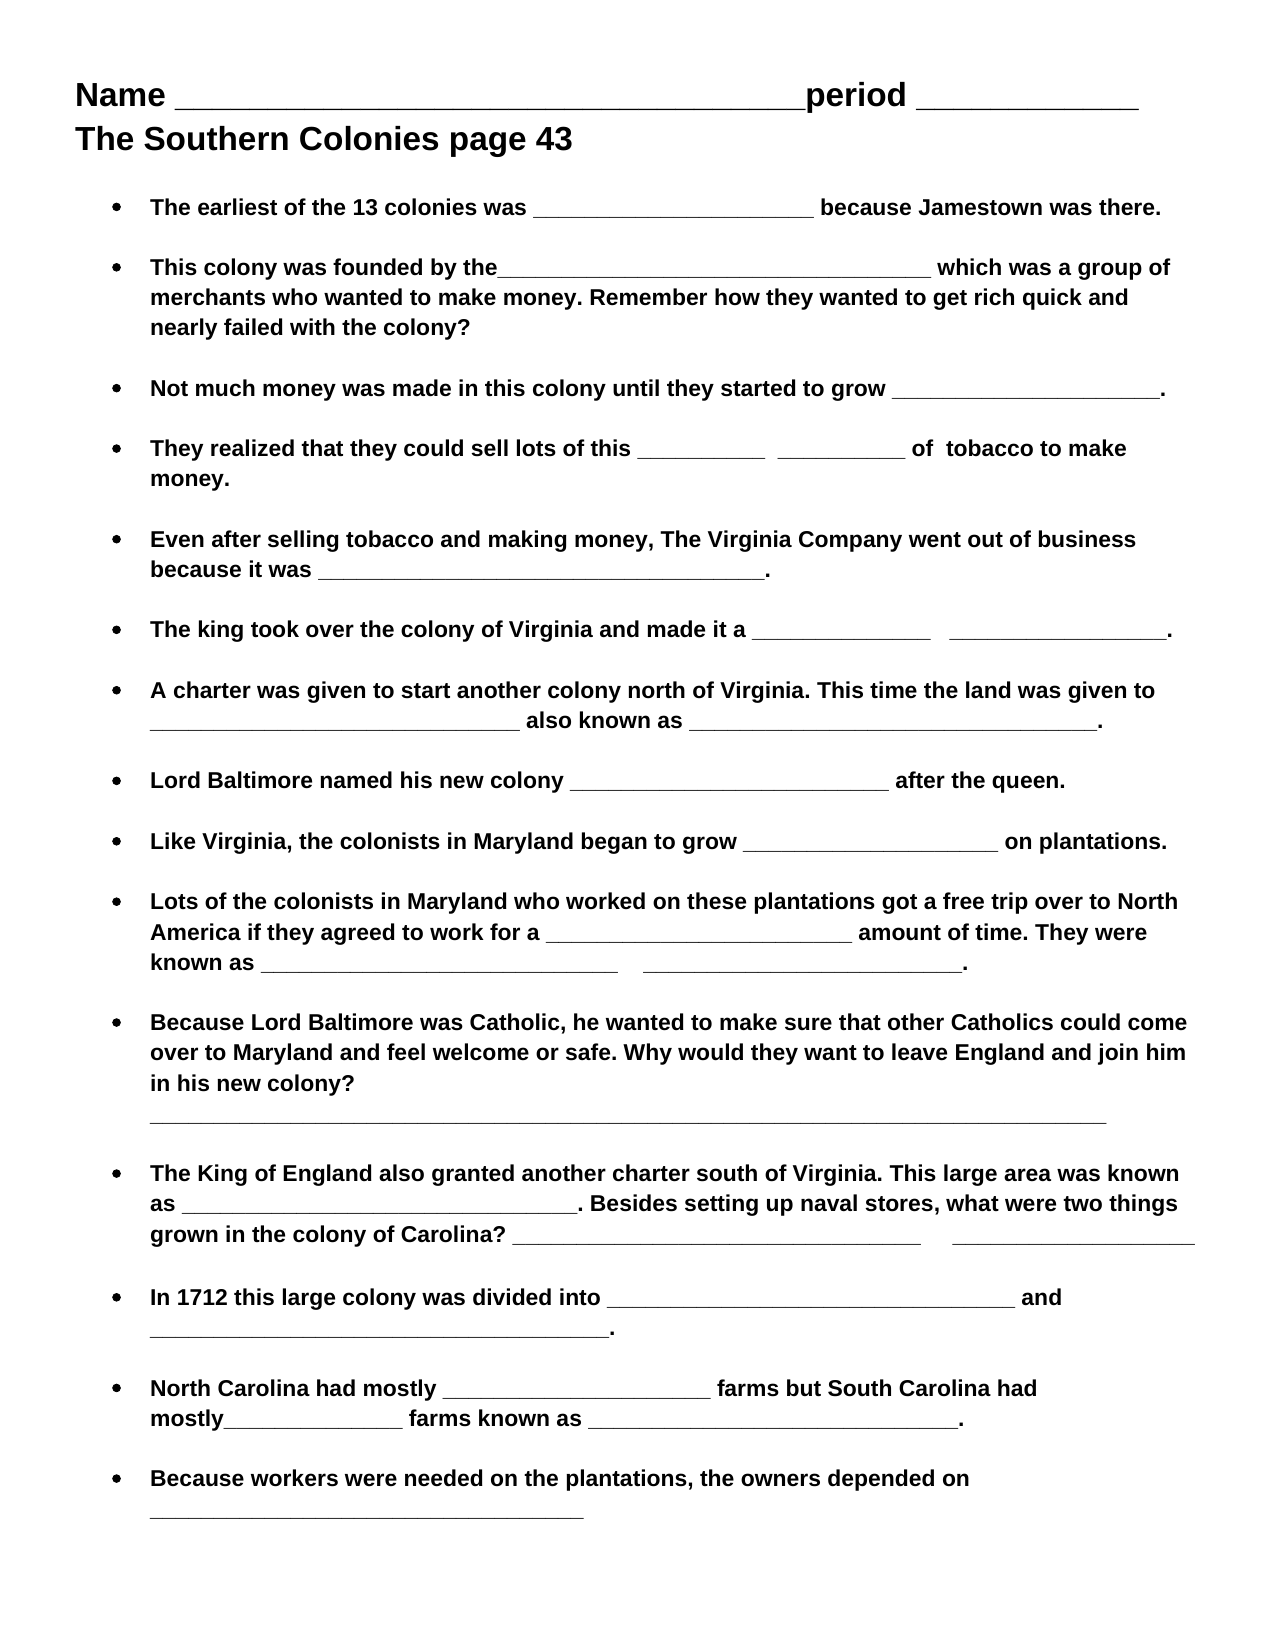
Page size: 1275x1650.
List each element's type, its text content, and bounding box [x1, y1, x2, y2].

list Lots of the colonists in Maryland who worked on these plantations got a free trip over to North America if they agreed to work for a ________________________ amount of time. They were known as ____________________________ _________________________. [112, 888, 1200, 975]
list North Carolina had mostly _____________________ farms but South Carolina had mostly______________ farms known as _____________________________. [112, 1374, 1200, 1431]
list In 1712 this large colony was divided into ________________________________ and ____________________________________. [112, 1284, 1200, 1340]
list Because workers were needed on the plantations, the owners depended on __________________________________ [112, 1465, 1200, 1522]
list The earliest of the 13 colonies was ______________________ because Jamestown was there. [112, 193, 1200, 220]
list Lord Baltimore named his new colony _________________________ after the queen. [112, 767, 1200, 794]
list The King of England also granted another charter south of Virginia. This large area was known as _______________________________. Besides setting up naval stores, what were two things grown in the colony of Carolina? ________________________________ ___________________ [112, 1160, 1200, 1247]
list Even after selling tobacco and making money, The Virginia Company went out of business because it was ___________________________________. [112, 526, 1200, 582]
list They realized that they could sell lots of this __________ __________ of tobacco to make money. [112, 435, 1200, 492]
list Because Lord Baltimore was Catholic, he wanted to make sure that other Catholics could come over to Maryland and feel welcome or safe. Why would they want to leave England and join him in his new colony? ___________________________________________________________________________ [112, 1009, 1200, 1126]
list A charter was given to start another colony north of Virginia. This time the land was given to _____________________________ also known as ________________________________. [112, 677, 1200, 733]
text The Southern Colonies page 43 [75, 119, 1200, 158]
list The king took over the colony of Virginia and made it a ______________ _________________. [112, 616, 1200, 643]
list Not much money was made in this colony until they started to grow _____________________. [112, 375, 1200, 401]
list This colony was founded by the__________________________________ which was a group of merchants who wanted to make money. Remember how they wanted to get rich quick and nearly failed with the colony? [112, 254, 1200, 341]
text Name __________________________________period ____________ [75, 75, 1200, 113]
list Like Virginia, the colonists in Maryland began to grow ____________________ on plantations. [112, 828, 1200, 854]
